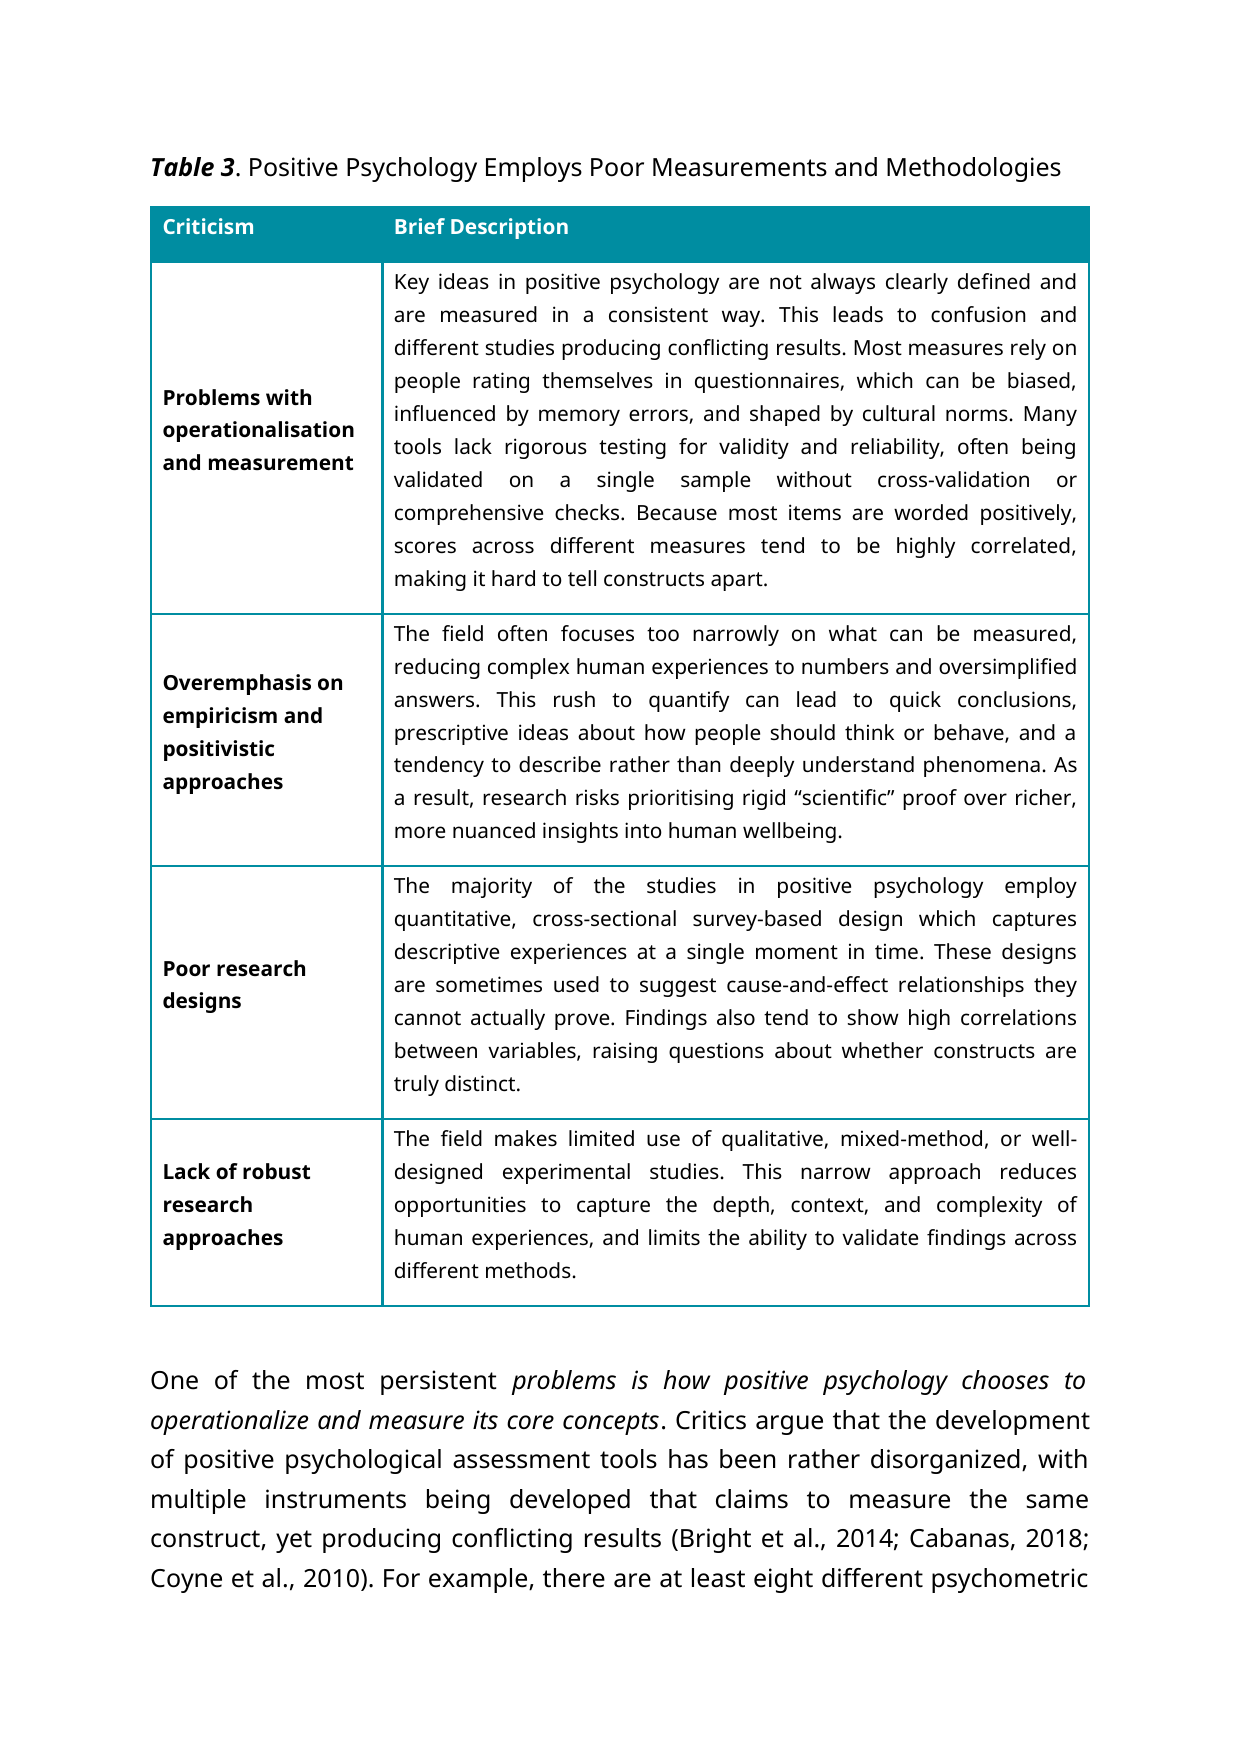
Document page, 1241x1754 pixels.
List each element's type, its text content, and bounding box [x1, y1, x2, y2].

text Table 3. Positive Psychology Employs Poor Measurements and Methodologies [150, 150, 1090, 184]
table_cell Key ideas in positive psychology are not always clearly defined and are measured in a consistent way. This leads to confusion and different studies producing conflicting results. Most measures rely on people rating themselves in questionnaires, which can be biased, influenced by memory errors, and shaped by cultural norms. Many tools lack rigorous testing for validity and reliability, often being validated on a single sample without cross-validation or comprehensive checks. Because most items are worded positively, scores across different measures tend to be highly correlated, making it hard to tell constructs apart. [384, 263, 1088, 613]
table_cell The field often focuses too narrowly on what can be measured, reducing complex human experiences to numbers and oversimplified answers. This rush to quantify can lead to quick conclusions, prescriptive ideas about how people should think or behave, and a tendency to describe rather than deeply understand phenomena. As a result, research risks prioritising rigid “scientific” proof over richer, more nuanced insights into human wellbeing. [384, 615, 1088, 865]
table_cell Overemphasis on empiricism and positivistic approaches [152, 615, 381, 865]
table_cell The field makes limited use of qualitative, mixed-method, or well-designed experimental studies. This narrow approach reduces opportunities to capture the depth, context, and complexity of human experiences, and limits the ability to validate findings across different methods. [384, 1120, 1088, 1304]
table_cell The majority of the studies in positive psychology employ quantitative, cross-sectional survey-based design which captures descriptive experiences at a single moment in time. These designs are sometimes used to suggest cause-and-effect relationships they cannot actually prove. Findings also tend to show high correlations between variables, raising questions about whether constructs are truly distinct. [384, 867, 1088, 1118]
table_header Brief Description [384, 208, 1088, 261]
table_cell Lack of robust research approaches [152, 1120, 381, 1304]
table_cell Poor research designs [152, 867, 381, 1118]
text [150, 1363, 1090, 1594]
table_cell Problems with operationalisation and measurement [152, 263, 381, 613]
table_header Criticism [152, 208, 381, 261]
